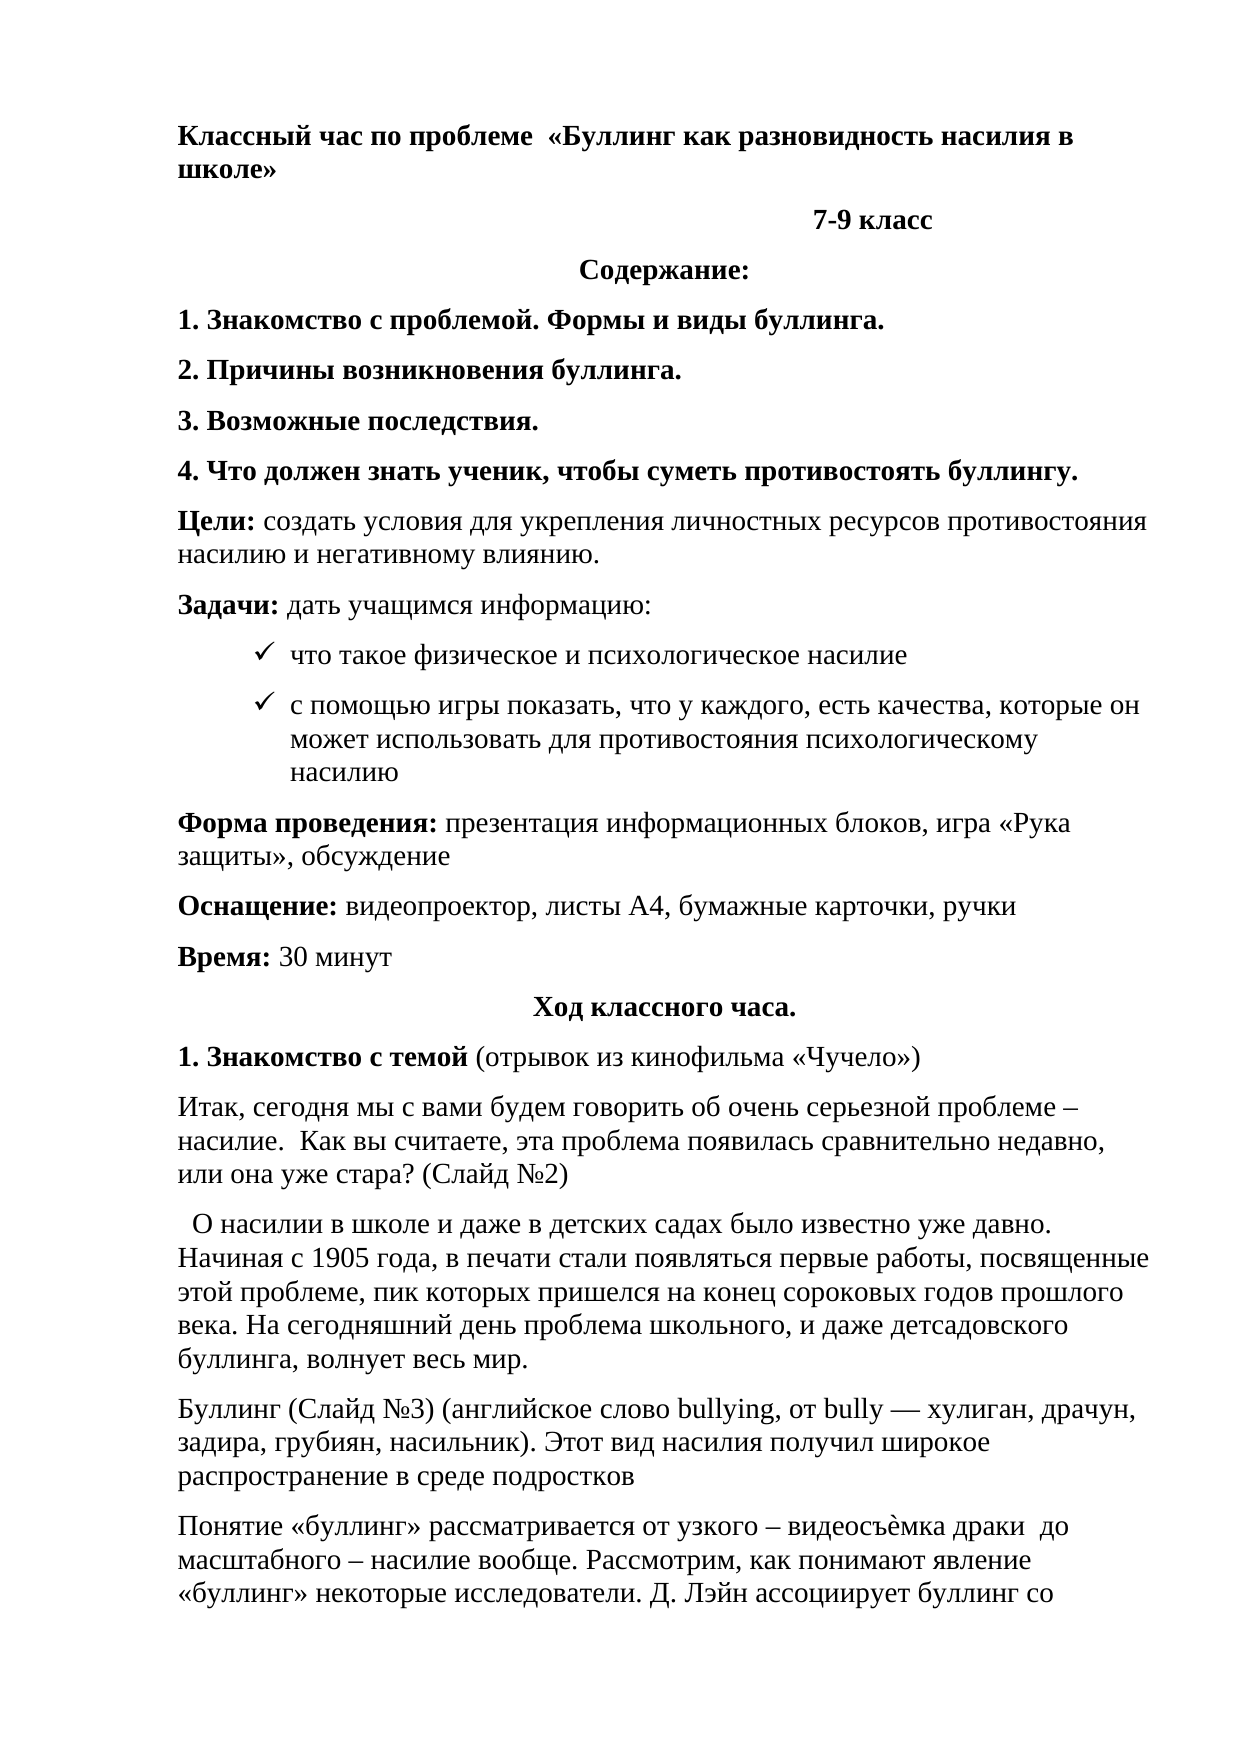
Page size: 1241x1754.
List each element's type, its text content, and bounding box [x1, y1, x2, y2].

text О насилии в школе и даже в детских садах было известно уже давно. Начиная с 1905 года, в печати стали появляться первые работы, посвященные этой проблеме, пик которых пришелся на конец сороковых годов прошлого века. На сегодняшний день проблема школьного, и даже детсадовского буллинга, волнует весь мир. [177, 1207, 1152, 1374]
text Цели: создать условия для укрепления личностных ресурсов противостояния насилию и негативному влиянию. [177, 503, 1152, 570]
text Буллинг (Слайд №3) (английское слово bullying, от bully — хулиган, драчун, задира, грубиян, насильник). Этот вид насилия получил широкое распространение в среде подростков [177, 1391, 1152, 1492]
text 1. Знакомство с проблемой. Формы и виды буллинга. [177, 302, 1152, 336]
text Оснащение: видеопроектор, листы А4, бумажные карточки, ручки [177, 888, 1152, 922]
text Форма проведения: презентация информационных блоков, игра «Рука защиты», обсуждение [177, 805, 1152, 872]
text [177, 1508, 1152, 1609]
list с помощью игры показать, что у каждого, есть качества, которые он может использовать для противостояния психологическому насилию [252, 687, 1152, 788]
text 2. Причины возникновения буллинга. [177, 352, 1152, 386]
text Задачи: дать учащимся информацию: [177, 587, 1152, 620]
text 4. Что должен знать ученик, чтобы суметь противостоять буллингу. [177, 453, 1152, 486]
text 3. Возможные последствия. [177, 403, 1152, 436]
text 1. Знакомство с темой (отрывок из кинофильма «Чучело») [177, 1039, 1152, 1073]
text Итак, сегодня мы с вами будем говорить об очень серьезной проблеме – насилие. Как вы считаете, эта проблема появилась сравнительно недавно, или она уже стара? (Слайд №2) [177, 1089, 1152, 1190]
text Ход классного часа. [177, 989, 1152, 1022]
text Время: 30 минут [177, 939, 1152, 972]
text 7-9 класс [177, 202, 1152, 235]
text Содержание: [177, 252, 1152, 286]
list что такое физическое и психологическое насилие [252, 637, 1152, 671]
text Классный час по проблеме «Буллинг как разновидность насилия в школе» [177, 118, 1152, 185]
